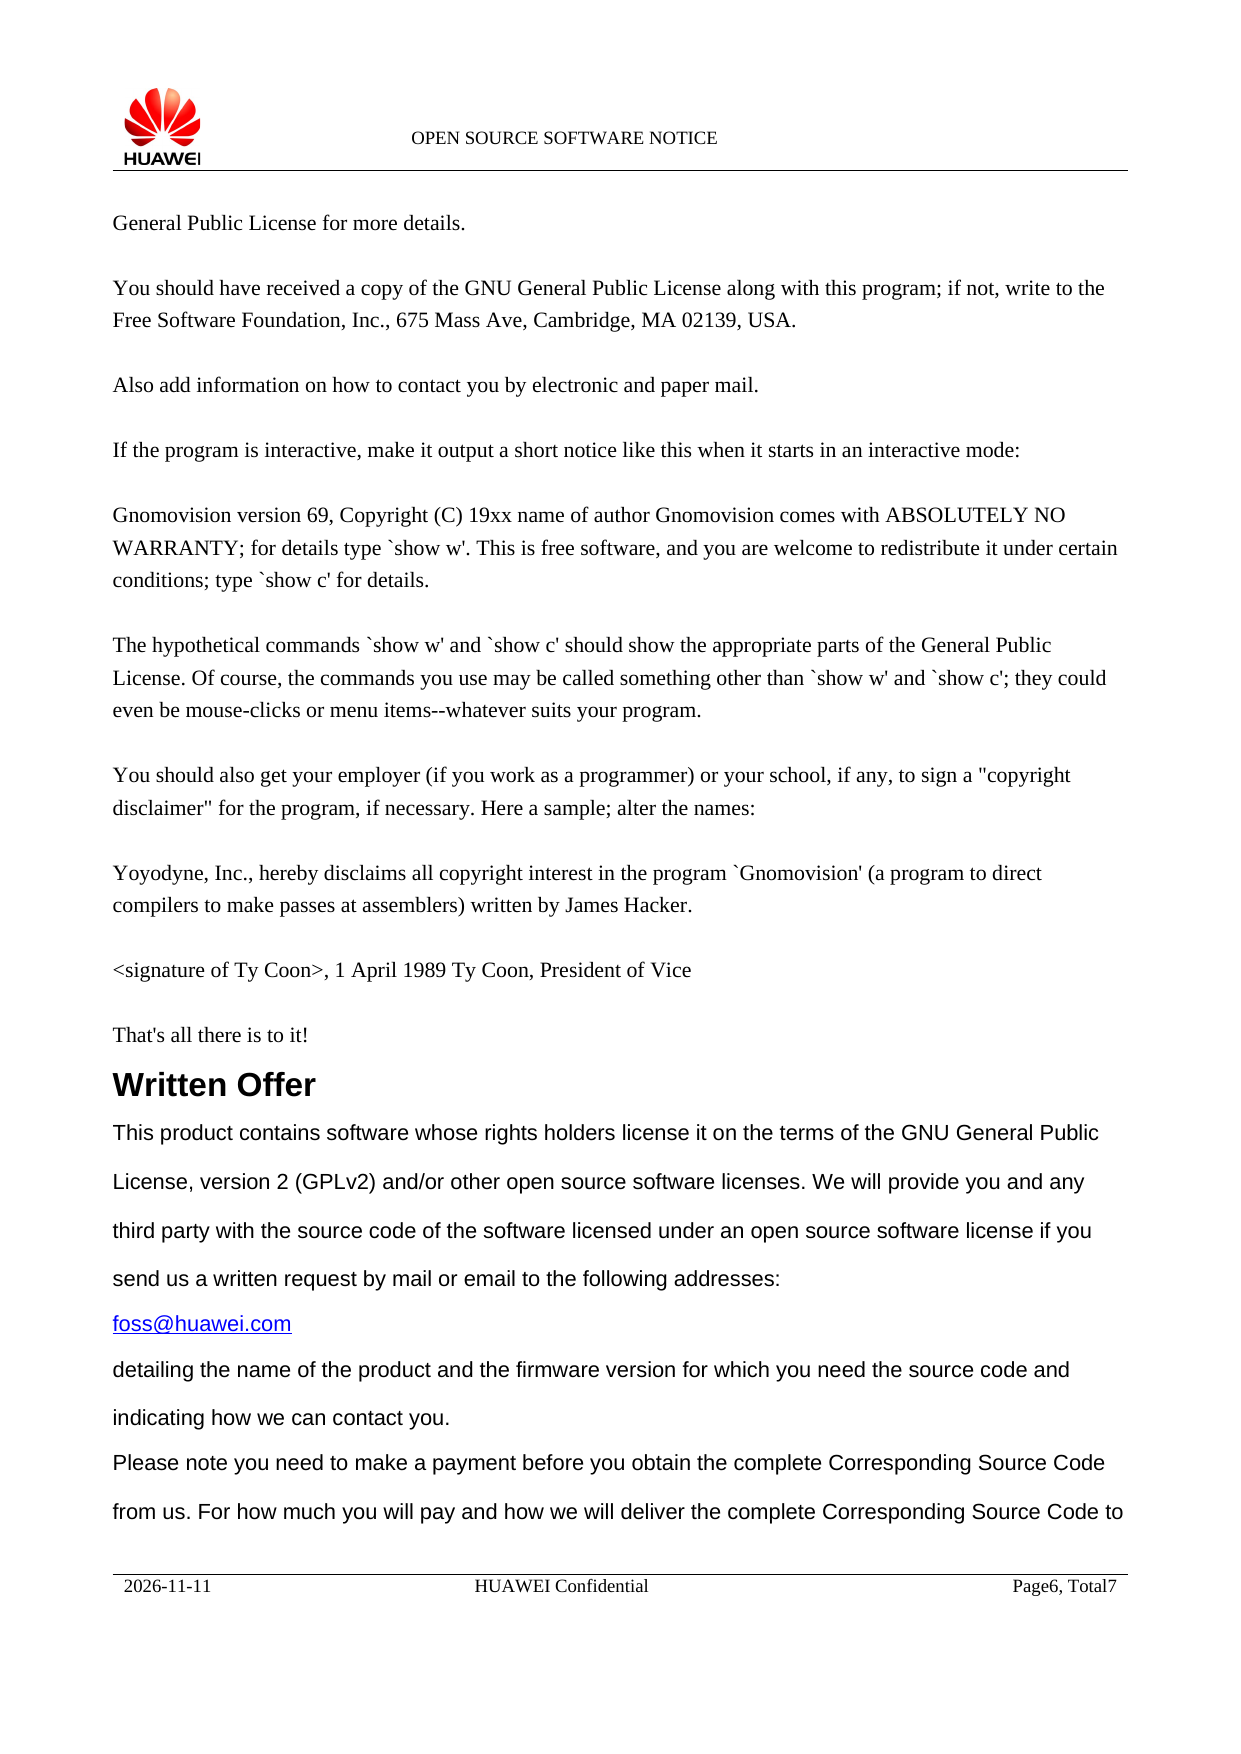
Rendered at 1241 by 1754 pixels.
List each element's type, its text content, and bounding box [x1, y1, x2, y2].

picture [124, 88, 201, 165]
text foss@huawei.com [112, 1308, 1128, 1340]
text Written Offer [112, 1051, 1128, 1116]
text This product contains software whose rights holders license it on the terms of the GNU General Public License, version 2 (GPLv2) and/or other open source software licenses. We will provide you and any third party with the source code of the software licensed under an open source software license if you send us a written request by mail or email to the following addresses: [112, 1116, 1128, 1295]
text detailing the name of the product and the firmware version for which you need the source code and indicating how we can contact you. [112, 1353, 1128, 1434]
